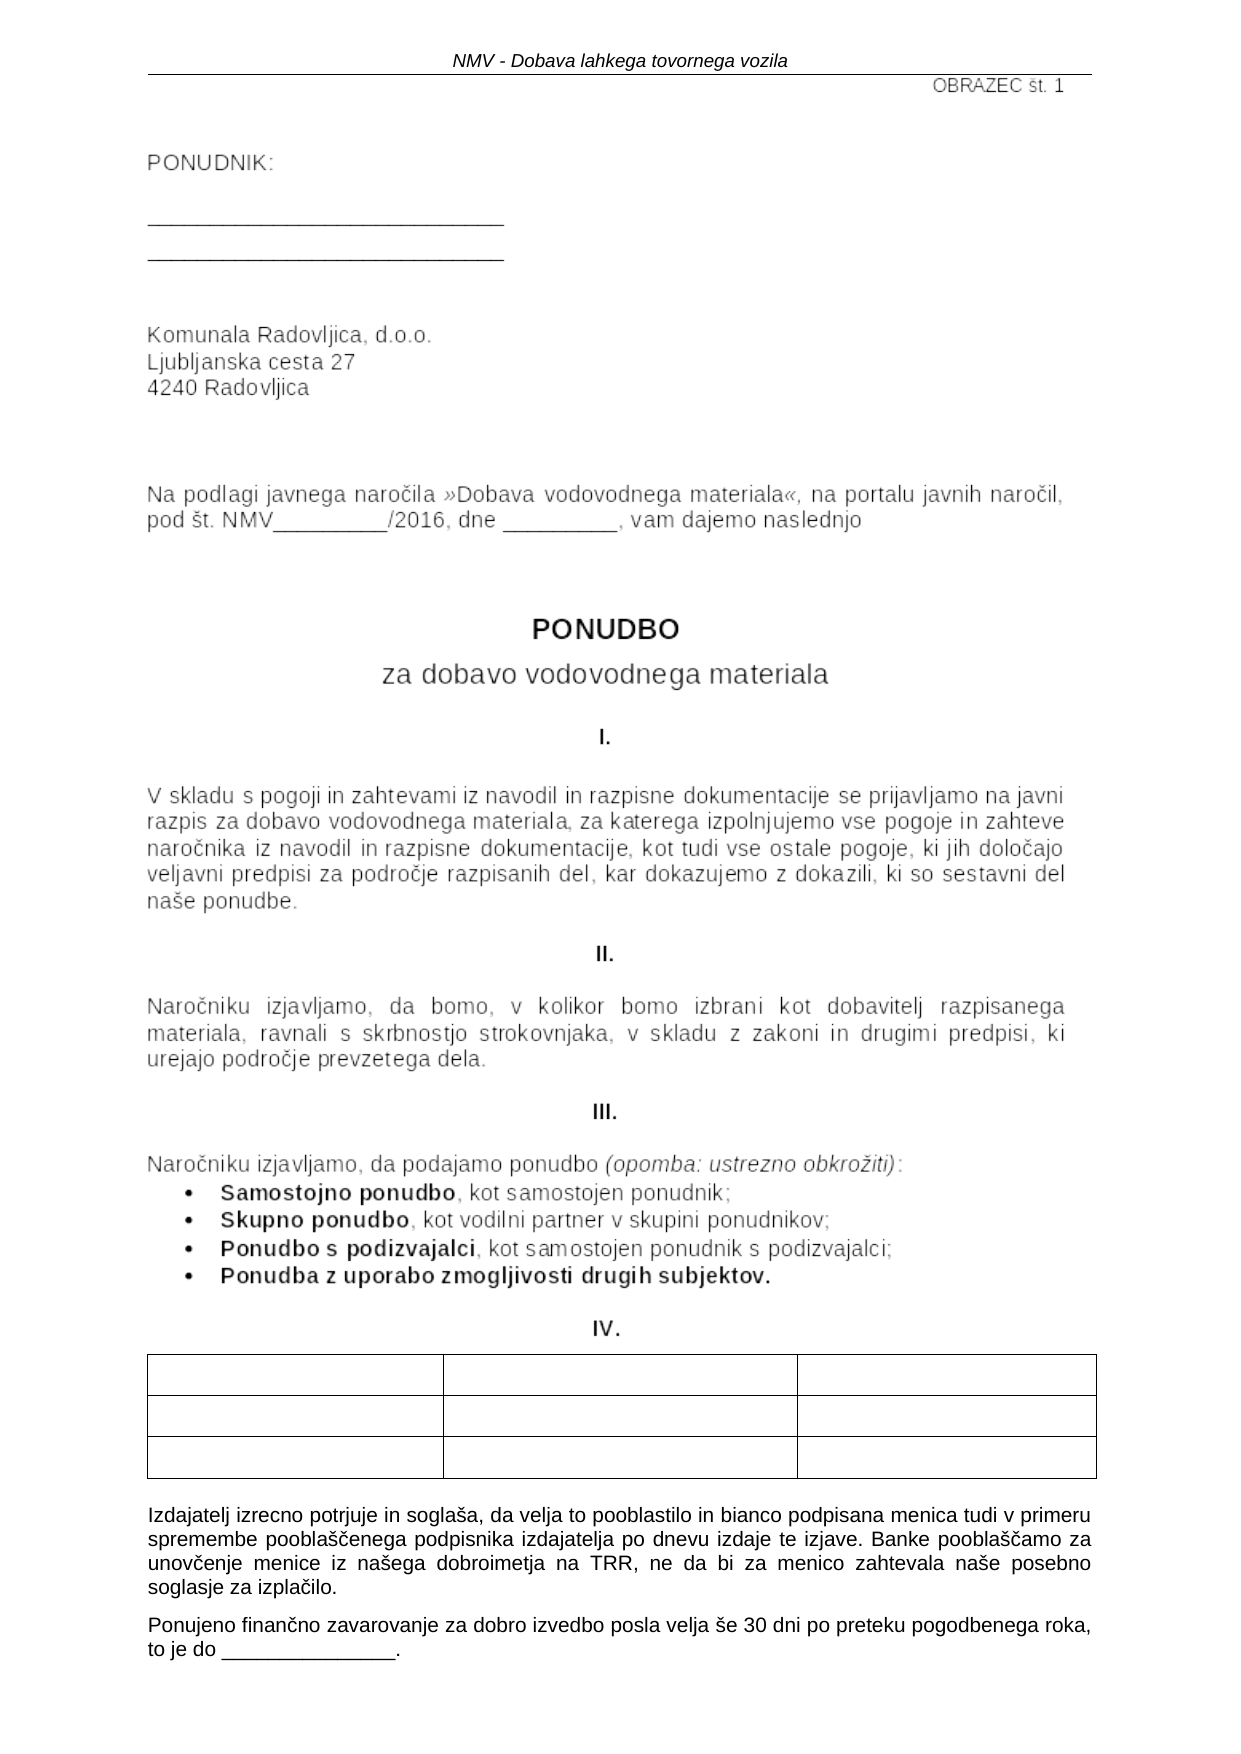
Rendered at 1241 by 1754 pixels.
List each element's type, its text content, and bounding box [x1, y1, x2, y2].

text Ponujeno finančno zavarovanje za dobro izvedbo posla velja še 30 dni po preteku pogodbenega roka, to je do _______________. [148, 1613, 1092, 1661]
table_cell [444, 1396, 797, 1436]
table_cell [444, 1437, 797, 1478]
table_cell [148, 1355, 443, 1395]
table_cell [798, 1437, 1096, 1478]
table_cell [148, 1437, 443, 1478]
table_cell [444, 1355, 797, 1395]
text Izdajatelj izrecno potrjuje in soglaša, da velja to pooblastilo in bianco podpisana menica tudi v primeru spremembe pooblaščenega podpisnika izdajatelja po dnevu izdaje te izjave. Banke pooblaščamo za unovčenje menice iz našega dobroimetja na TRR, ne da bi za menico zahtevala naše posebno soglasje za izplačilo. [148, 1503, 1092, 1598]
table_cell [798, 1396, 1096, 1436]
table_cell [148, 1396, 443, 1436]
table_cell [798, 1355, 1096, 1395]
